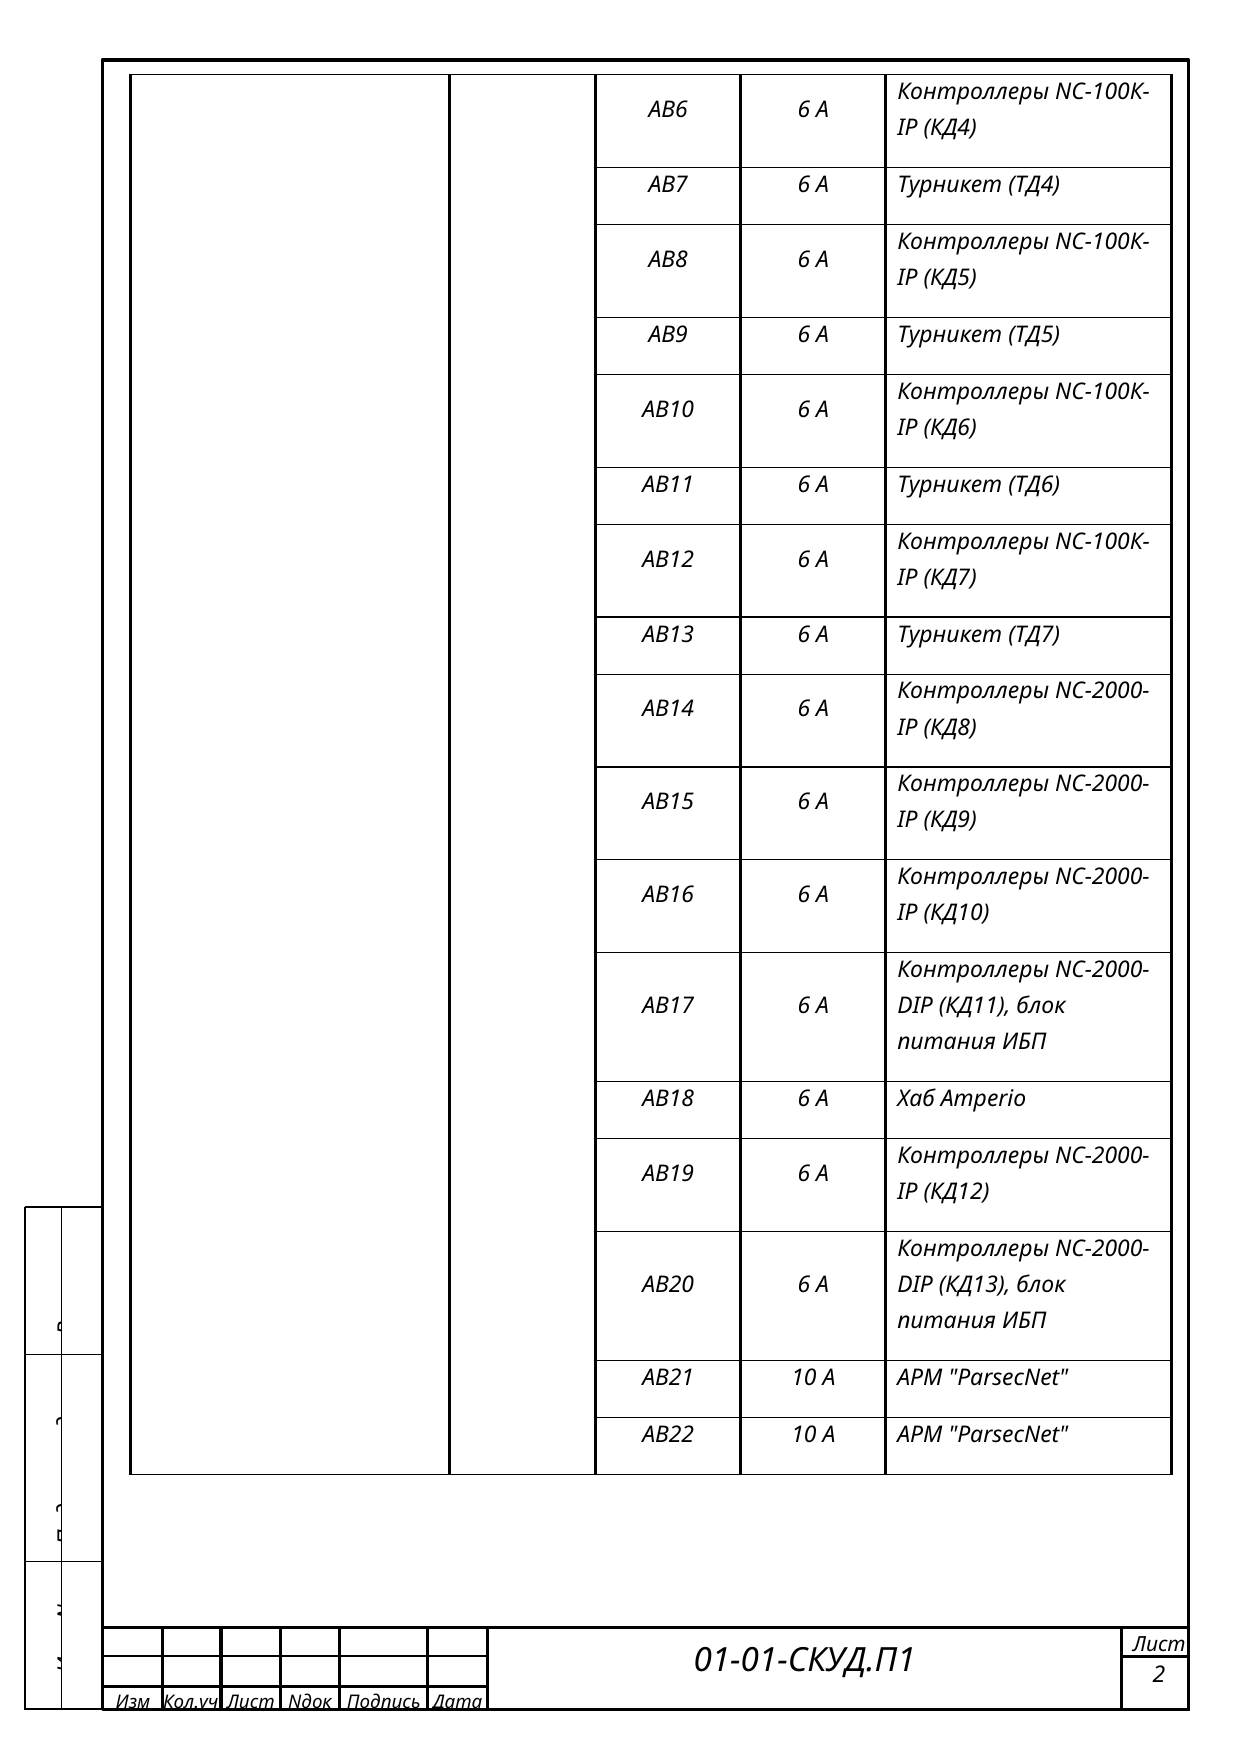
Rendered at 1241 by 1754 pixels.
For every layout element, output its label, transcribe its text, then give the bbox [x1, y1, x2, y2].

table_cell АВ20 [597, 1232, 739, 1360]
table_cell АВ7 [597, 168, 739, 224]
table_cell 6 А [742, 318, 884, 374]
table_cell 6 А [742, 468, 884, 523]
table_cell 6 А [742, 618, 884, 673]
table_cell 6 А [742, 168, 884, 224]
table_cell АВ13 [597, 618, 739, 673]
table_cell 6 А [742, 675, 884, 766]
table_cell Контроллеры NC-2000-IP (КД10) [887, 860, 1170, 952]
table_cell Контроллеры NC-100К-IP (КД4) [887, 75, 1170, 167]
table_cell Контроллеры NC-2000-DIP (КД13), блок питания ИБП [887, 1232, 1170, 1360]
table_cell АВ22 [597, 1418, 739, 1474]
table_cell АВ15 [597, 768, 739, 859]
table_cell 6 А [742, 1082, 884, 1138]
table_cell 6 А [742, 953, 884, 1081]
table_cell Контроллеры NC-100К-IP (КД6) [887, 375, 1170, 467]
table_cell Контроллеры NC-100К-IP (КД5) [887, 225, 1170, 317]
table_cell АВ19 [597, 1139, 739, 1231]
table_cell Турникет (ТД4) [887, 168, 1170, 224]
table_cell Контроллеры NC-2000-DIP (КД11), блок питания ИБП [887, 953, 1170, 1081]
table_cell АВ16 [597, 860, 739, 952]
table_cell 10 А [742, 1418, 884, 1474]
table_cell АВ8 [597, 225, 739, 317]
table_cell АРМ "ParsecNet" [887, 1361, 1170, 1417]
table_cell 6 А [742, 1232, 884, 1360]
table_cell 6 А [742, 75, 884, 167]
table_cell Контроллеры NC-100К-IP (КД7) [887, 525, 1170, 616]
table_cell Контроллеры NC-2000-IP (КД9) [887, 768, 1170, 859]
table_cell 10 А [742, 1361, 884, 1417]
table_cell 6 А [742, 860, 884, 952]
table_cell Турникет (ТД7) [887, 618, 1170, 673]
table_cell АВ10 [597, 375, 739, 467]
table_cell АВ17 [597, 953, 739, 1081]
table_cell АРМ "ParsecNet" [887, 1418, 1170, 1474]
table_cell АВ18 [597, 1082, 739, 1138]
table_cell Контроллеры NC-2000-IP (КД8) [887, 675, 1170, 766]
table_cell Контроллеры NC-2000-IP (КД12) [887, 1139, 1170, 1231]
table_cell Турникет (ТД5) [887, 318, 1170, 374]
table_cell АВ14 [597, 675, 739, 766]
table_cell 6 А [742, 225, 884, 317]
table_cell 6 А [742, 1139, 884, 1231]
table_cell АВ6 [597, 75, 739, 167]
table_cell АВ11 [597, 468, 739, 523]
table_cell АВ9 [597, 318, 739, 374]
table_cell АВ12 [597, 525, 739, 616]
table_cell 6 А [742, 525, 884, 616]
table_cell 6 А [742, 768, 884, 859]
table_cell АВ21 [597, 1361, 739, 1417]
table_cell Хаб Amperio [887, 1082, 1170, 1138]
table_cell Турникет (ТД6) [887, 468, 1170, 523]
table_cell 6 А [742, 375, 884, 467]
